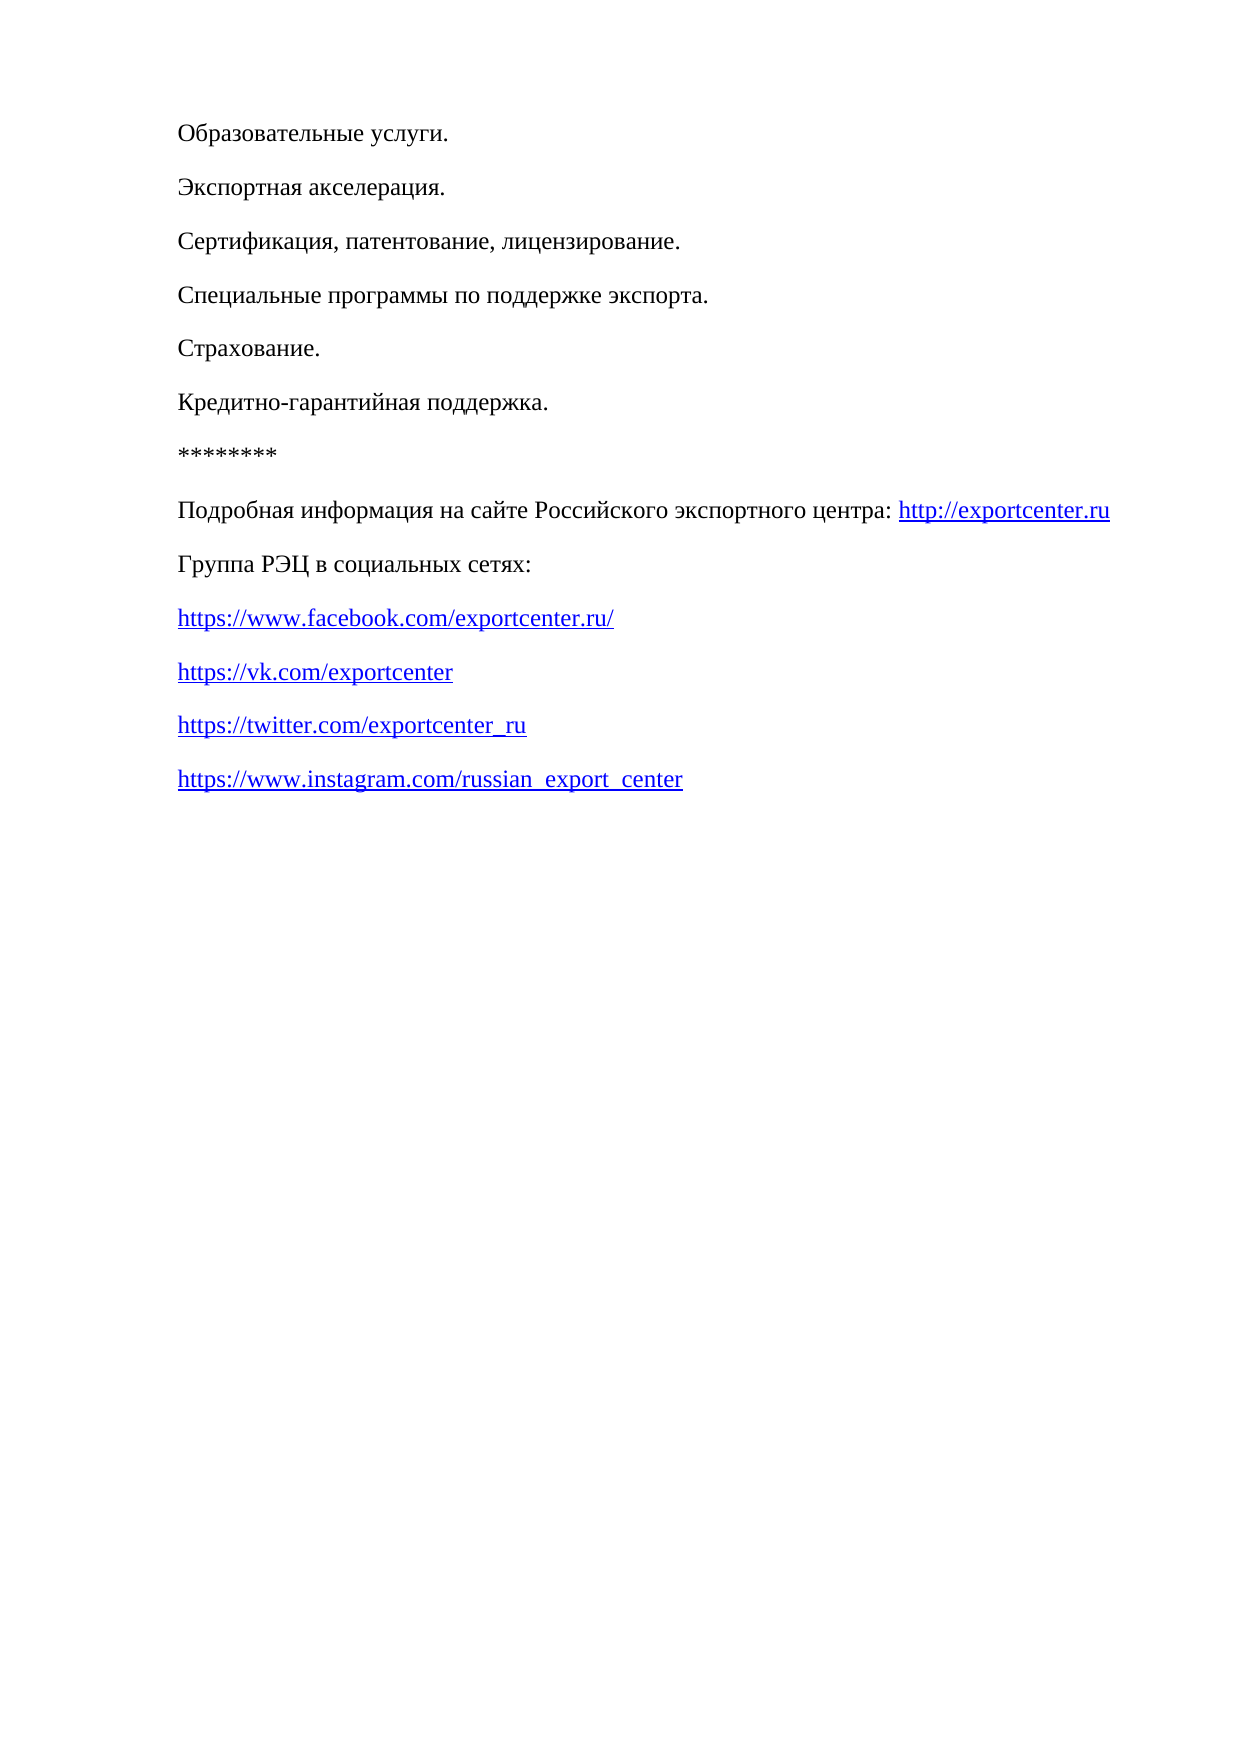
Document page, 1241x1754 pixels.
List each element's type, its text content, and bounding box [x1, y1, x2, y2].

text Образовательные услуги. [177, 118, 1152, 147]
text https://www.instagram.com/russian_export_center [177, 764, 1152, 793]
text Страхование. [177, 333, 1152, 362]
text https://vk.com/exportcenter [177, 657, 1152, 685]
text Кредитно-гарантийная поддержка. [177, 387, 1152, 416]
text ******** [177, 441, 1152, 470]
text Подробная информация на сайте Российского экспортного центра: http://exportcenter.ru [177, 495, 1152, 524]
text https://www.facebook.com/exportcenter.ru/ [177, 603, 1152, 632]
text https://twitter.com/exportcenter_ru [177, 711, 1152, 739]
text Экспортная акселерация. [177, 172, 1152, 201]
text Группа РЭЦ в социальных сетях: [177, 549, 1152, 578]
text Сертификация, патентование, лицензирование. [177, 226, 1152, 254]
text Специальные программы по поддержке экспорта. [177, 280, 1152, 308]
